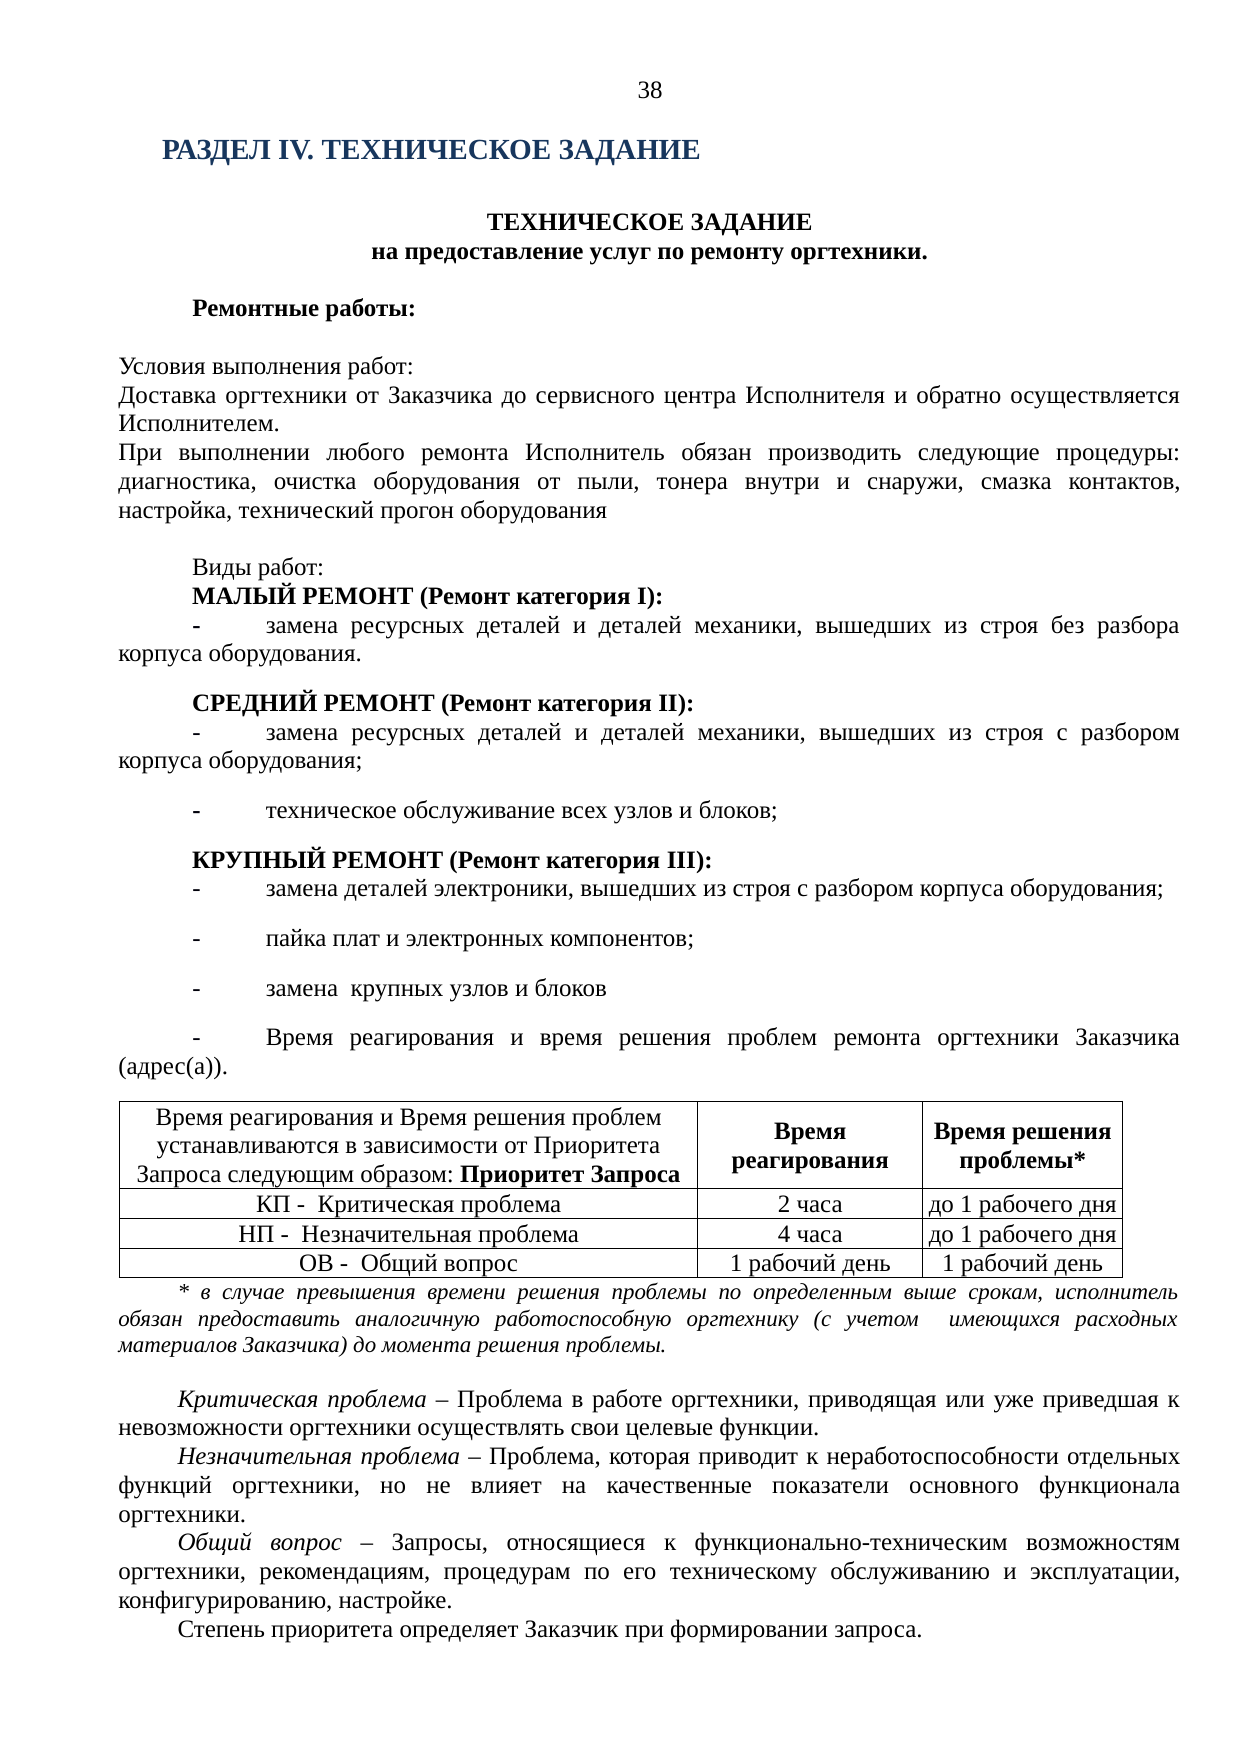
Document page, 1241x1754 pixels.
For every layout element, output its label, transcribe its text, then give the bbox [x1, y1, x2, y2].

table_cell 4 часа [698, 1219, 922, 1247]
list техническое обслуживание всех узлов и блоков; [118, 795, 1181, 824]
text СРЕДНИЙ РЕМОНТ (Ремонт категория II): [118, 688, 1181, 717]
text МАЛЫЙ РЕМОНТ (Ремонт категория I): [118, 581, 1181, 610]
table_header Время реагирования и Время решения проблем устанавливаются в зависимости от Приоритета Запроса следующим образом: Приоритет Запроса [120, 1102, 697, 1188]
table_cell ОВ - Общий вопрос [120, 1249, 697, 1277]
list замена ресурсных деталей и деталей механики, вышедших из строя с разбором корпуса оборудования; [118, 717, 1181, 774]
text Критическая проблема – Проблема в работе оргтехники, приводящая или уже приведшая к невозможности оргтехники осуществлять свои целевые функции. [118, 1384, 1181, 1441]
list замена крупных узлов и блоков [118, 973, 1181, 1001]
text Ремонтные работы: [118, 293, 1181, 322]
text КРУПНЫЙ РЕМОНТ (Ремонт категория III): [118, 845, 1181, 873]
subtitle РАЗДЕЛ IV. ТЕХНИЧЕСКОЕ ЗАДАНИЕ [118, 132, 1181, 166]
table_cell до 1 рабочего дня [923, 1219, 1122, 1247]
list замена деталей электроники, вышедших из строя с разбором корпуса оборудования; [118, 873, 1181, 902]
list Время реагирования и время решения проблем ремонта оргтехники Заказчика (адрес(а)). [118, 1022, 1181, 1080]
text Общий вопрос – Запросы, относящиеся к функционально-техническим возможностям оргтехники, рекомендациям, процедурам по его техническому обслуживанию и эксплуатации, конфигурированию, настройке. [118, 1527, 1181, 1614]
text Степень приоритета определяет Заказчик при формировании запроса. [118, 1614, 1181, 1642]
table_cell КП - Критическая проблема [120, 1189, 697, 1218]
text Незначительная проблема – Проблема, которая приводит к неработоспособности отдельных функций оргтехники, но не влияет на качественные показатели основного функционала оргтехники. [118, 1441, 1181, 1527]
table_cell 1 рабочий день [698, 1249, 922, 1277]
table_cell до 1 рабочего дня [923, 1189, 1122, 1218]
text на предоставление услуг по ремонту оргтехники. [118, 236, 1181, 265]
list пайка плат и электронных компонентов; [118, 923, 1181, 952]
list замена ресурсных деталей и деталей механики, вышедших из строя без разбора корпуса оборудования. [118, 610, 1181, 667]
text Условия выполнения работ: [118, 351, 1181, 380]
text Виды работ: [118, 552, 1181, 581]
text При выполнении любого ремонта Исполнитель обязан производить следующие процедуры: диагностика, очистка оборудования от пыли, тонера внутри и снаружи, смазка контактов, настройка, технический прогон оборудования [118, 437, 1181, 523]
table_cell 2 часа [698, 1189, 922, 1218]
text * в случае превышения времени решения проблемы по определенным выше срокам, исполнитель обязан предоставить аналогичную работоспособную оргтехнику (с учетом имеющихся расходных материалов Заказчика) до момента решения проблемы. [118, 1278, 1181, 1357]
text ТЕХНИЧЕСКОЕ ЗАДАНИЕ [118, 207, 1181, 236]
table_header Время реагирования [698, 1102, 922, 1188]
table_header Время решения проблемы* [923, 1102, 1122, 1188]
table_cell НП - Незначительная проблема [120, 1219, 697, 1247]
text Доставка оргтехники от Заказчика до сервисного центра Исполнителя и обратно осуществляется Исполнителем. [118, 380, 1181, 437]
table_cell 1 рабочий день [923, 1249, 1122, 1277]
